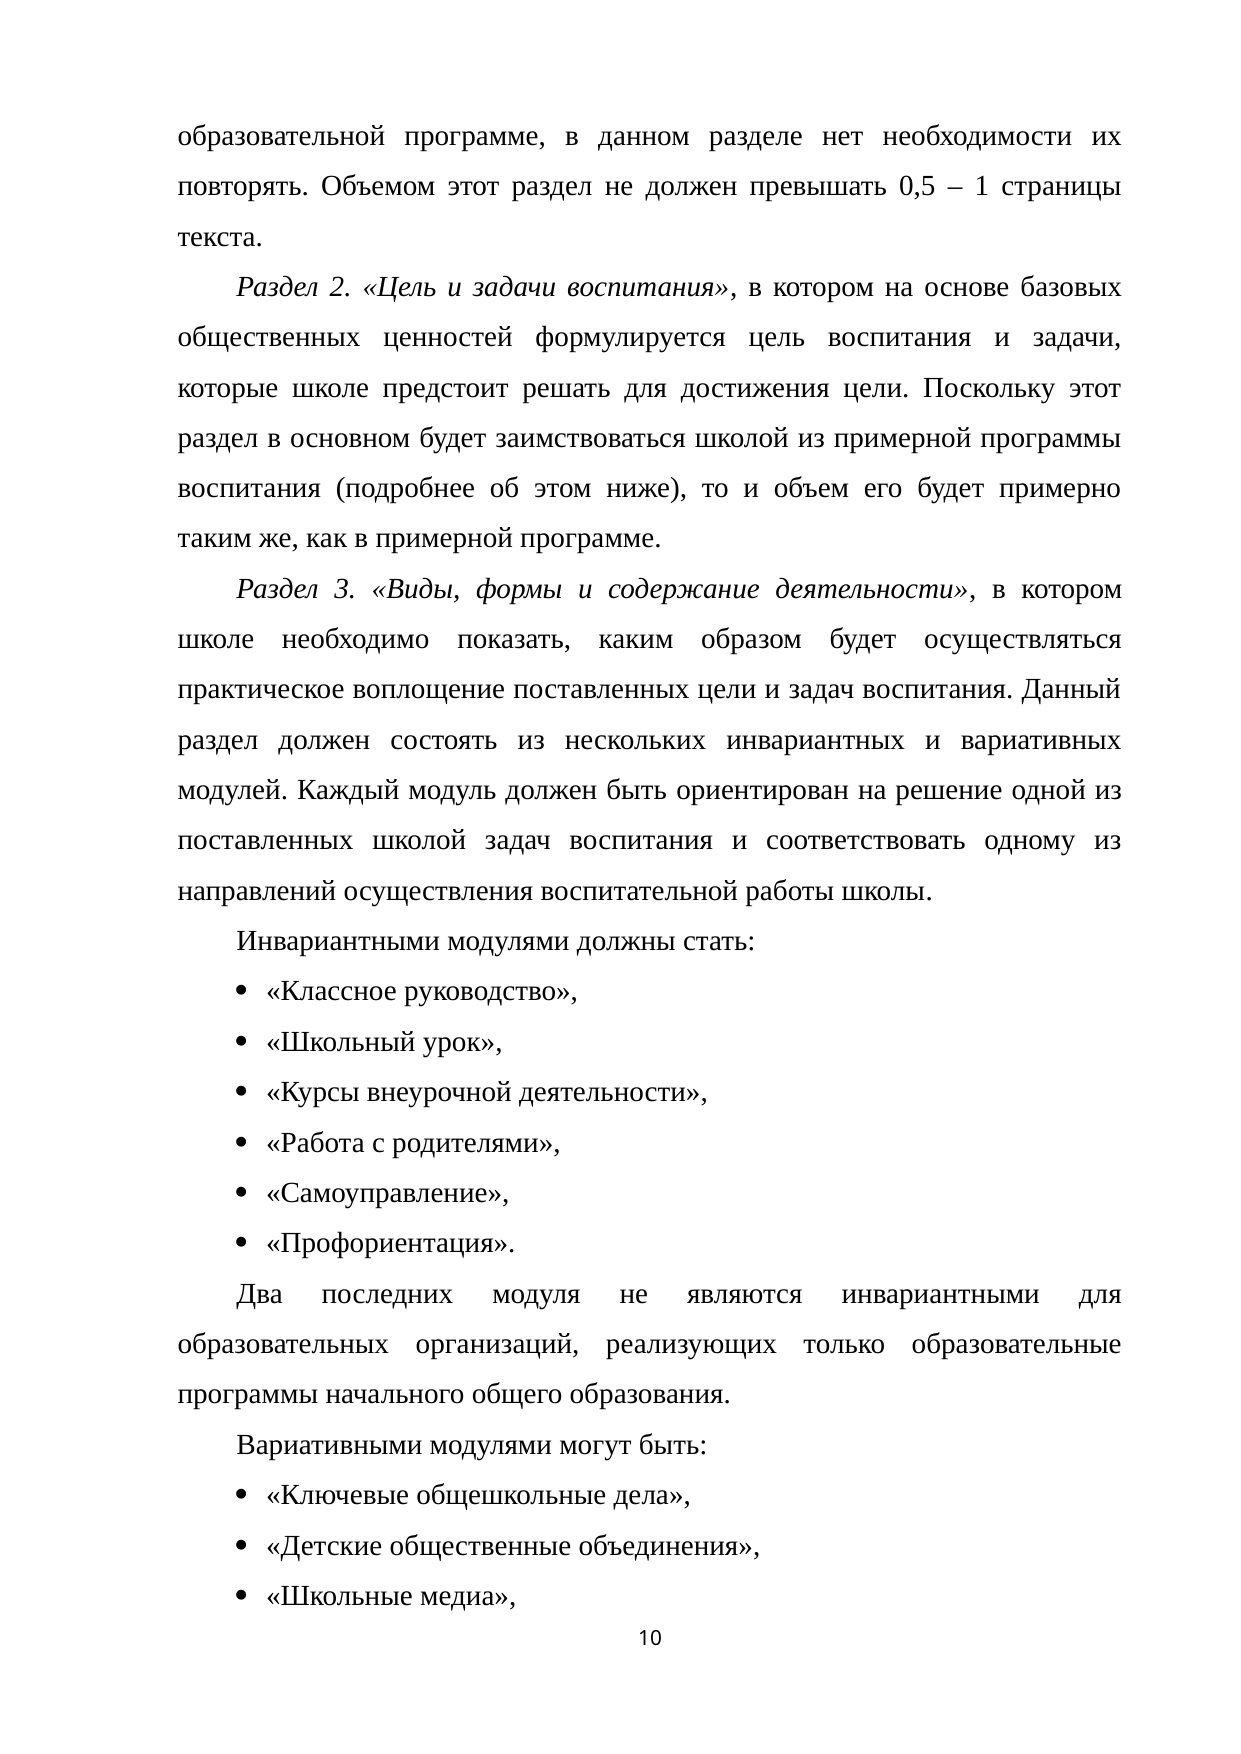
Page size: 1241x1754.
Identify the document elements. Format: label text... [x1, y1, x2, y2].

list «Классное руководство», [236, 973, 1122, 1007]
text Вариативными модулями могут быть: [177, 1427, 1122, 1460]
list «Ключевые общешкольные дела», [236, 1477, 1122, 1511]
text Два последних модуля не являются инвариантными для образовательных организаций, реализующих только образовательные программы начального общего образования. [177, 1276, 1122, 1410]
list «Детские общественные объединения», [236, 1528, 1122, 1561]
list «Профориентация». [236, 1226, 1122, 1259]
list «Самоуправление», [236, 1175, 1122, 1209]
text Раздел 2. «Цель и задачи воспитания», в котором на основе базовых общественных ценностей формулируется цель воспитания и задачи, которые школе предстоит решать для достижения цели. Поскольку этот раздел в основном будет заимствоваться школой из примерной программы воспитания (подробнее об этом ниже), то и объем его будет примерно таким же, как в примерной программе. [177, 269, 1122, 554]
list «Курсы внеурочной деятельности», [236, 1074, 1122, 1108]
list «Школьные медиа», [236, 1578, 1122, 1612]
list «Работа с родителями», [236, 1125, 1122, 1158]
text Раздел 3. «Виды, формы и содержание деятельности», в котором школе необходимо показать, каким образом будет осуществляться практическое воплощение поставленных цели и задач воспитания. Данный раздел должен состоять из нескольких инвариантных и вариативных модулей. Каждый модуль должен быть ориентирован на решение одной из поставленных школой задач воспитания и соответствовать одному из направлений осуществления воспитательной работы школы. [177, 571, 1122, 906]
list «Школьный урок», [236, 1024, 1122, 1057]
text Инвариантными модулями должны стать: [177, 923, 1122, 957]
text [177, 118, 1122, 252]
